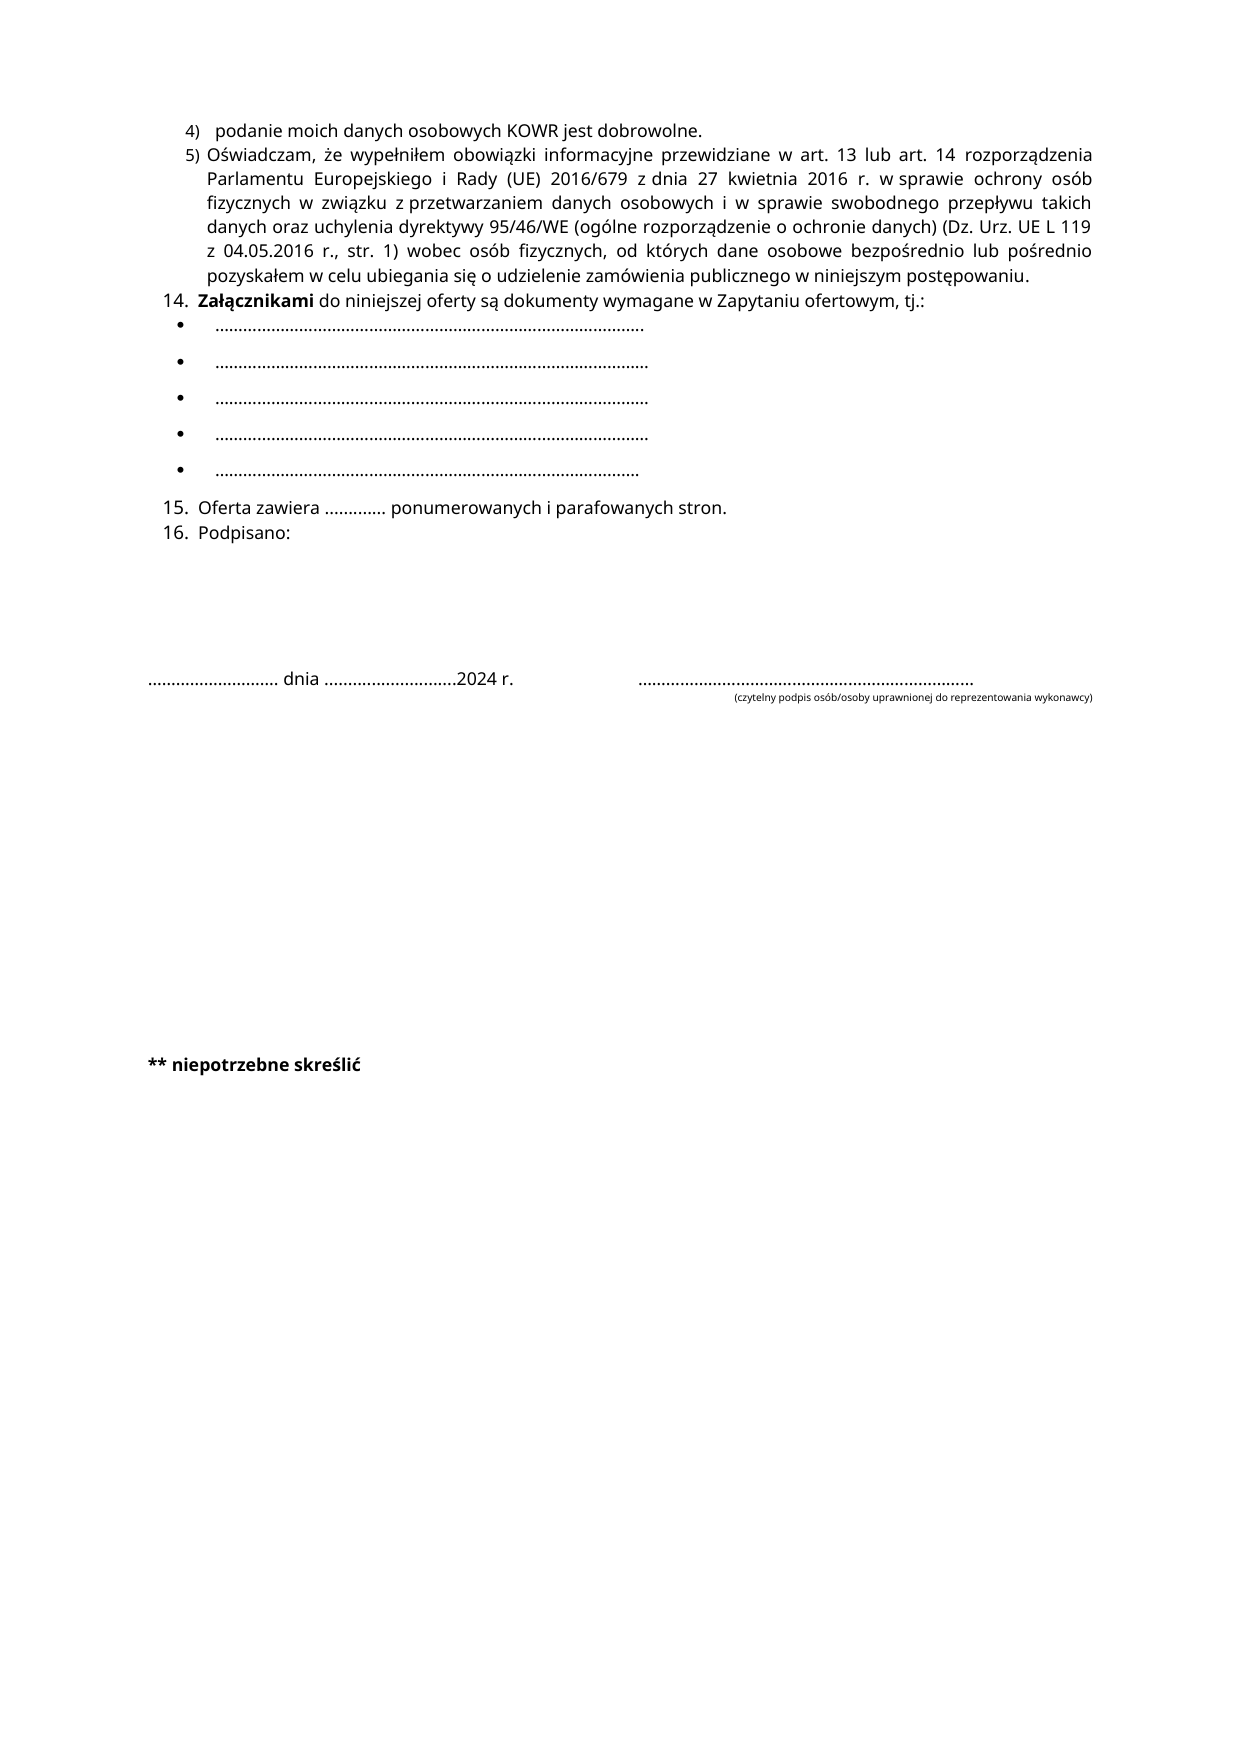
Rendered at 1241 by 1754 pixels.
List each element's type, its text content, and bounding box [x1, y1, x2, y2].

list podanie moich danych osobowych KOWR jest dobrowolne. [185, 118, 1093, 142]
list ………………………………………………………………………………… [177, 422, 1093, 446]
text ** niepotrzebne skreślić [148, 1053, 1093, 1077]
list Oferta zawiera ............. ponumerowanych i parafowanych stron. [162, 494, 1093, 519]
list Załącznikami do niniejszej oferty są dokumenty wymagane w Zapytaniu ofertowym, tj.: [162, 287, 1093, 313]
list ………………………………………………………………………………. [177, 458, 1093, 482]
list ………………………………………………………………………………… [177, 349, 1093, 373]
list Podpisano: [162, 519, 1093, 545]
list Oświadczam, że wypełniłem obowiązki informacyjne przewidziane w art. 13 lub art. 14 rozporządzenia Parlamentu Europejskiego i Rady (UE) 2016/679 z dnia 27 kwietnia 2016 r. w sprawie ochrony osób fizycznych w związku z przetwarzaniem danych osobowych i w sprawie swobodnego przepływu takich danych oraz uchylenia dyrektywy 95/46/WE (ogólne rozporządzenie o ochronie danych) (Dz. Urz. UE L 119 z 04.05.2016 r., str. 1) wobec osób fizycznych, od których dane osobowe bezpośrednio lub pośrednio pozyskałem w celu ubiegania się o udzielenie zamówienia publicznego w niniejszym postępowaniu. [185, 142, 1093, 287]
text (czytelny podpis osób/osoby uprawnionej do reprezentowania wykonawcy) [148, 690, 1093, 714]
list ……………………………………………………………………………….. [177, 313, 1093, 337]
list ………………………………………………………………………………… [177, 385, 1093, 409]
text ………………………. dnia ............................2024 r. ……………………………………………………………… [148, 666, 1093, 690]
